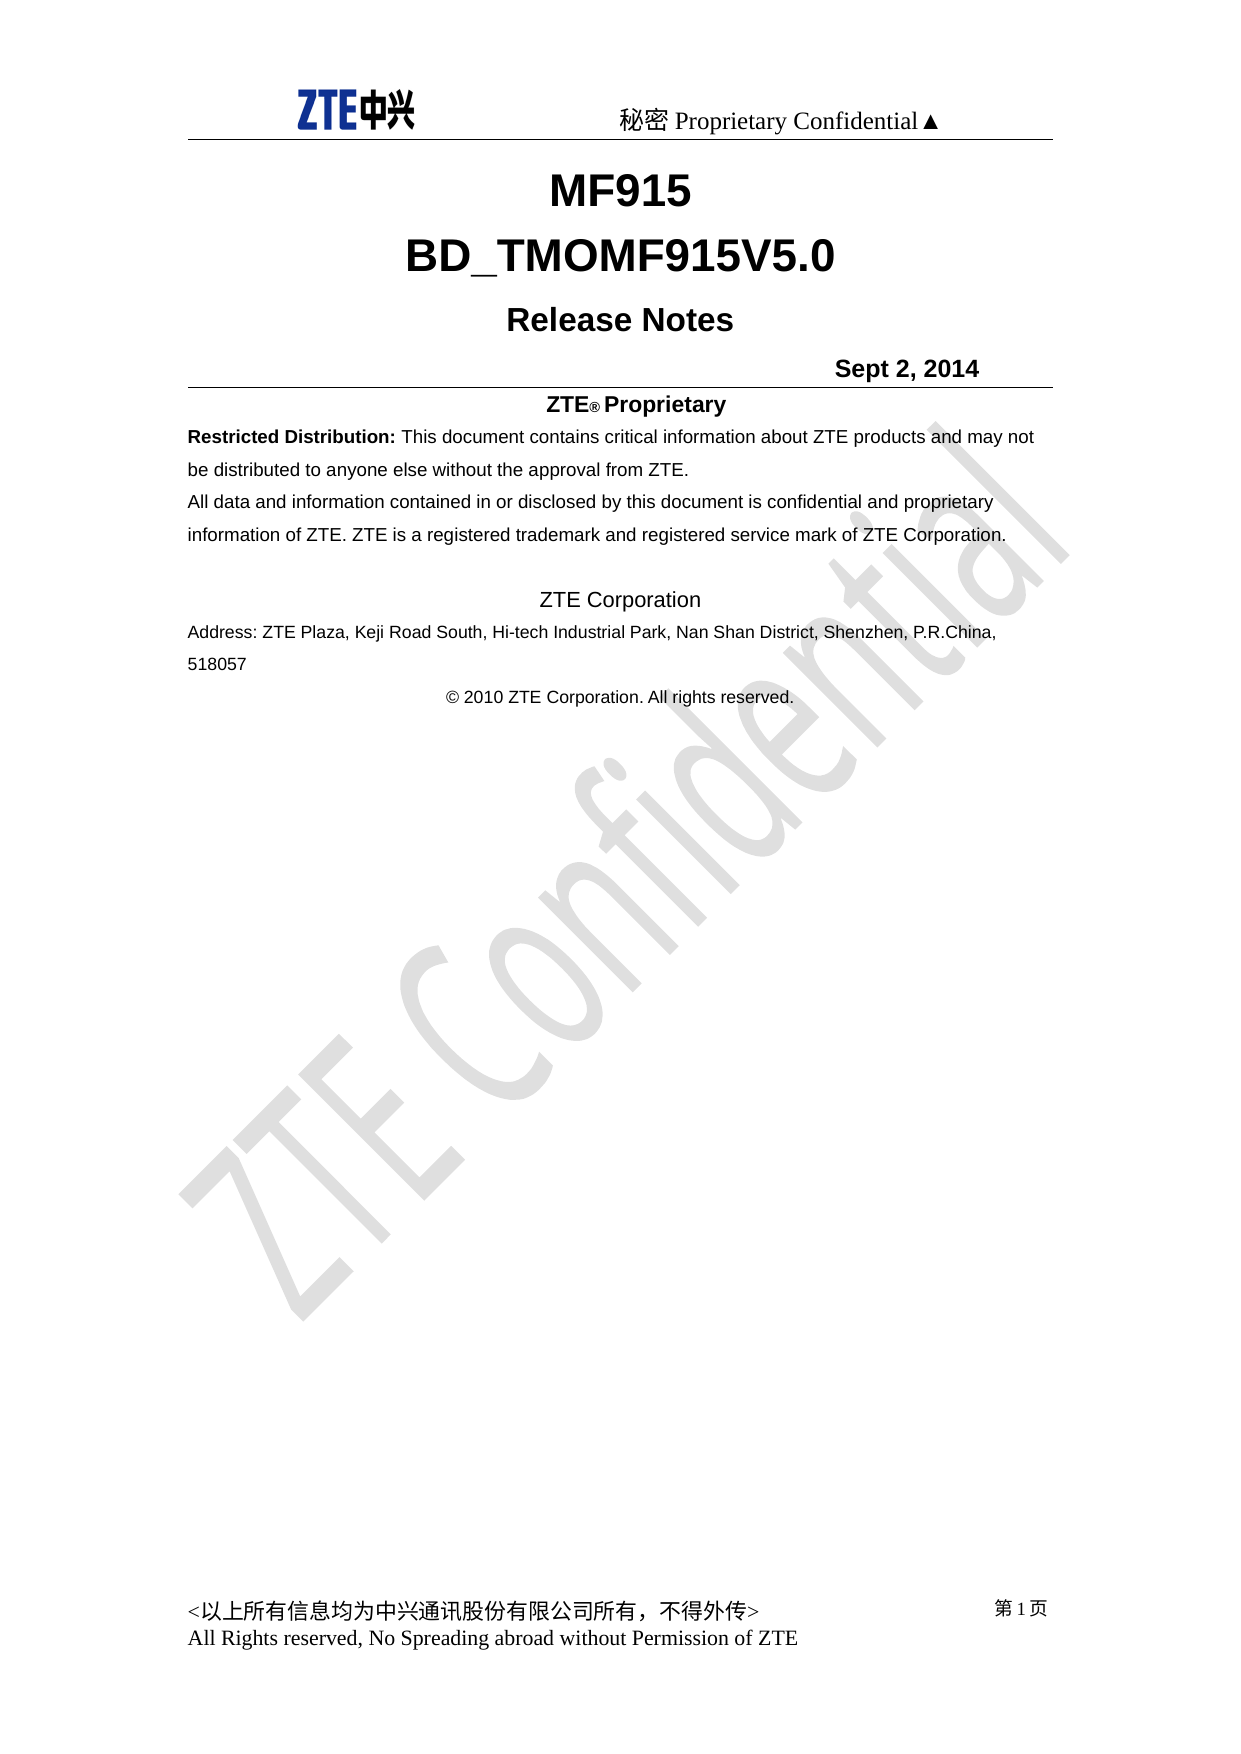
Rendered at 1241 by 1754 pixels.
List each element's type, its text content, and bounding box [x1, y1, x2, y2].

text Release Notes [187, 287, 1053, 352]
text MF915 [187, 157, 1053, 222]
text BD_TMOMF915V5.0 [187, 222, 1053, 287]
text ZTE® Proprietary [187, 388, 1053, 421]
text © 2010 ZTE Corporation. All rights reserved.Contents [187, 681, 1053, 713]
text Restricted Distribution: This document contains critical information about ZTE products and may not be distributed to anyone else without the approval from ZTE. [187, 421, 1053, 486]
text ZTE Corporation [187, 583, 1053, 616]
text Address: , , Hi-tech Industrial Park, Nan Shan District, Shenzhen, P.R.China, 518057 [187, 616, 1053, 681]
text All data and information contained in or disclosed by this document is confidential and proprietary information of ZTE. ZTE is a registered trademark and registered service mark of ZTE Corporation. [187, 486, 1053, 551]
picture [297, 88, 415, 130]
text Sept 2, 2014 [187, 352, 1053, 388]
